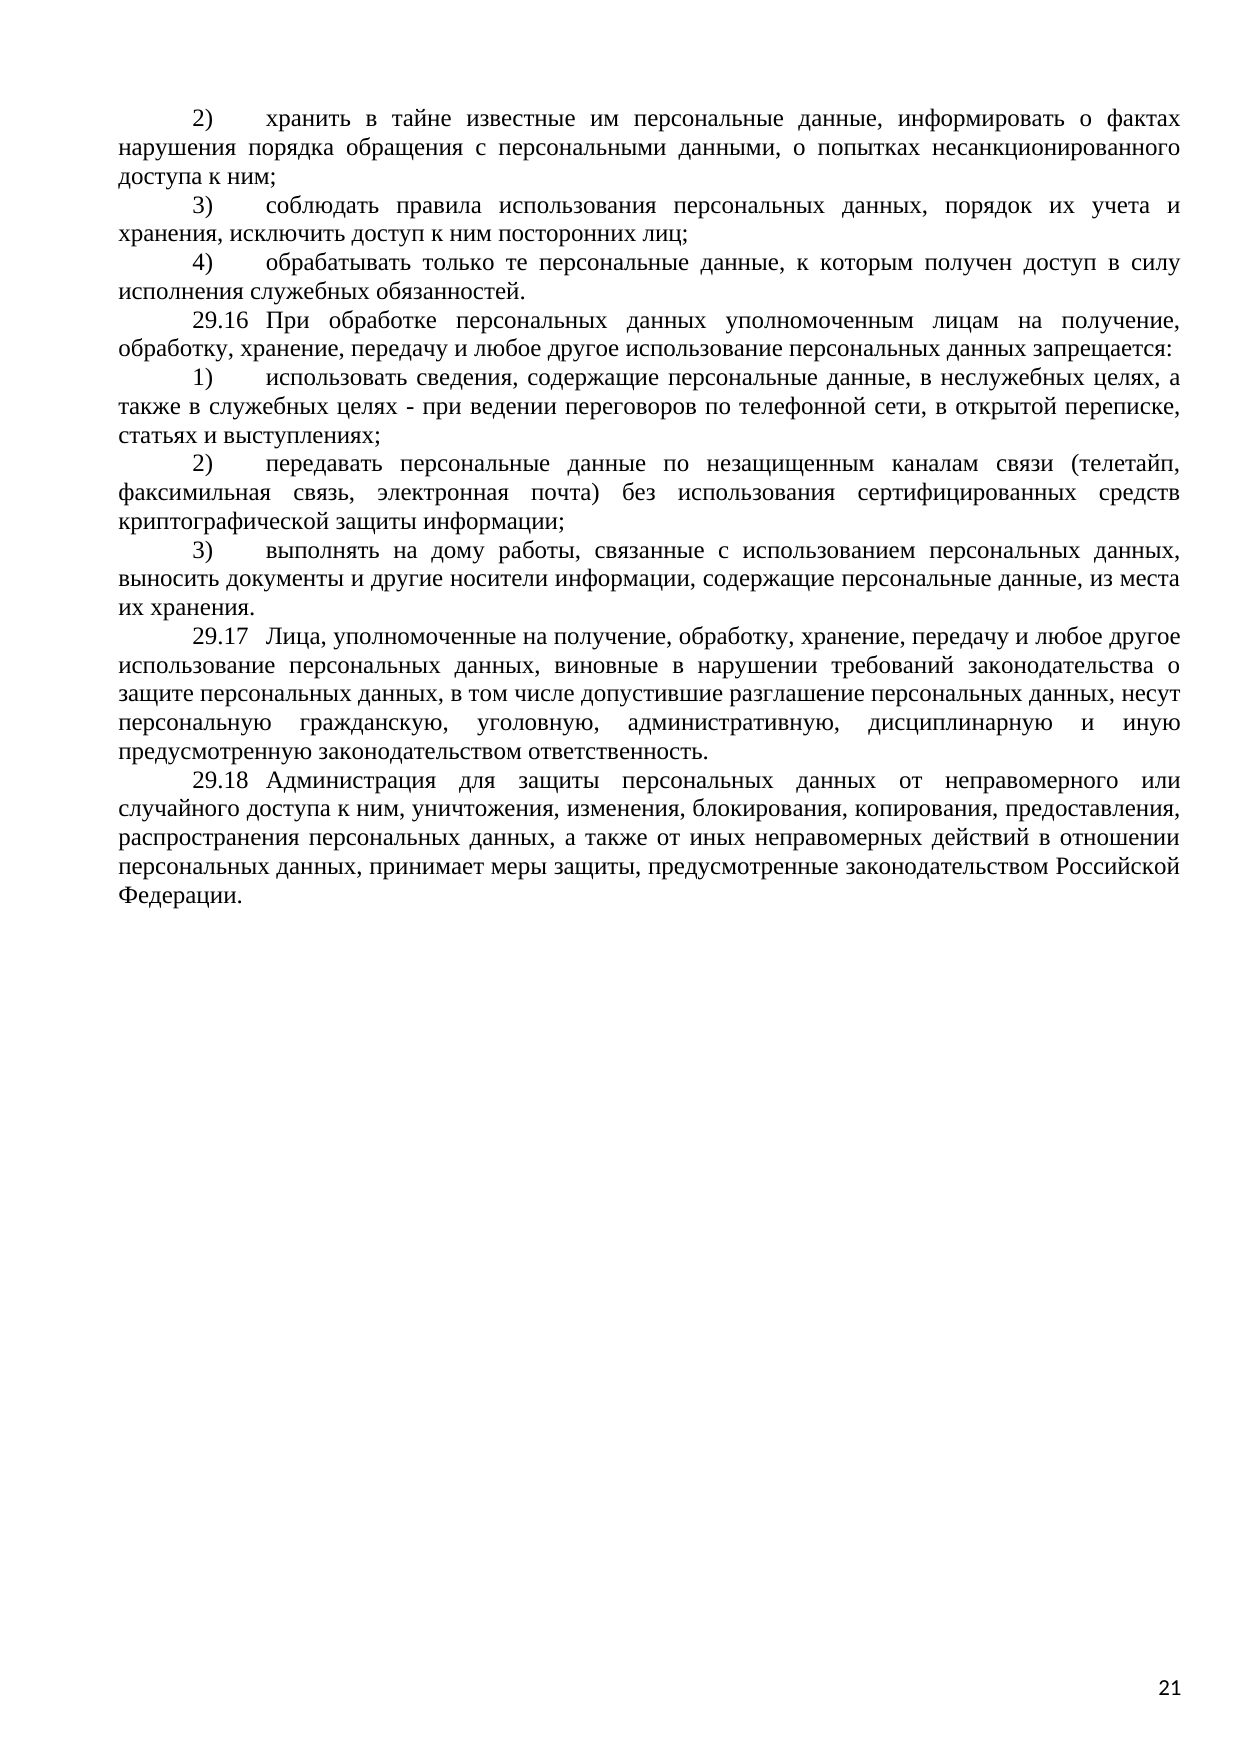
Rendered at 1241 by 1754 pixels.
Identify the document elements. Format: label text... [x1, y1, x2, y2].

list Лица, уполномоченные на получение, обработку, хранение, передачу и любое другое использование персональных данных, виновные в нарушении требований законодательства о защите персональных данных, в том числе допустившие разглашение персональных данных, несут персональную гражданскую, уголовную, административную, дисциплинарную и иную предусмотренную законодательством ответственность. [118, 621, 1181, 765]
list хранить в тайне известные им персональные данные, информировать о фактах нарушения порядка обращения с персональными данными, о попытках несанкционированного доступа к ним; [118, 103, 1181, 190]
list использовать сведения, содержащие персональные данные, в неслужебных целях, а также в служебных целях - при ведении переговоров по телефонной сети, в открытой переписке, статьях и выступлениях; [118, 362, 1181, 448]
list обрабатывать только те персональные данные, к которым получен доступ в силу исполнения служебных обязанностей. [118, 247, 1181, 305]
list передавать персональные данные по незащищенным каналам связи (телетайп, факсимильная связь, электронная почта) без использования сертифицированных средств криптографической защиты информации; [118, 448, 1181, 535]
list соблюдать правила использования персональных данных, порядок их учета и хранения, исключить доступ к ним посторонних лиц; [118, 190, 1181, 247]
list выполнять на дому работы, связанные с использованием персональных данных, выносить документы и другие носители информации, содержащие персональные данные, из места их хранения. [118, 535, 1181, 621]
list При обработке персональных данных уполномоченным лицам на получение, обработку, хранение, передачу и любое другое использование персональных данных запрещается: [118, 305, 1181, 362]
list Администрация для защиты персональных данных от неправомерного или случайного доступа к ним, уничтожения, изменения, блокирования, копирования, предоставления, распространения персональных данных, а также от иных неправомерных действий в отношении персональных данных, принимает меры защиты, предусмотренные законодательством Российской Федерации. [118, 765, 1181, 908]
